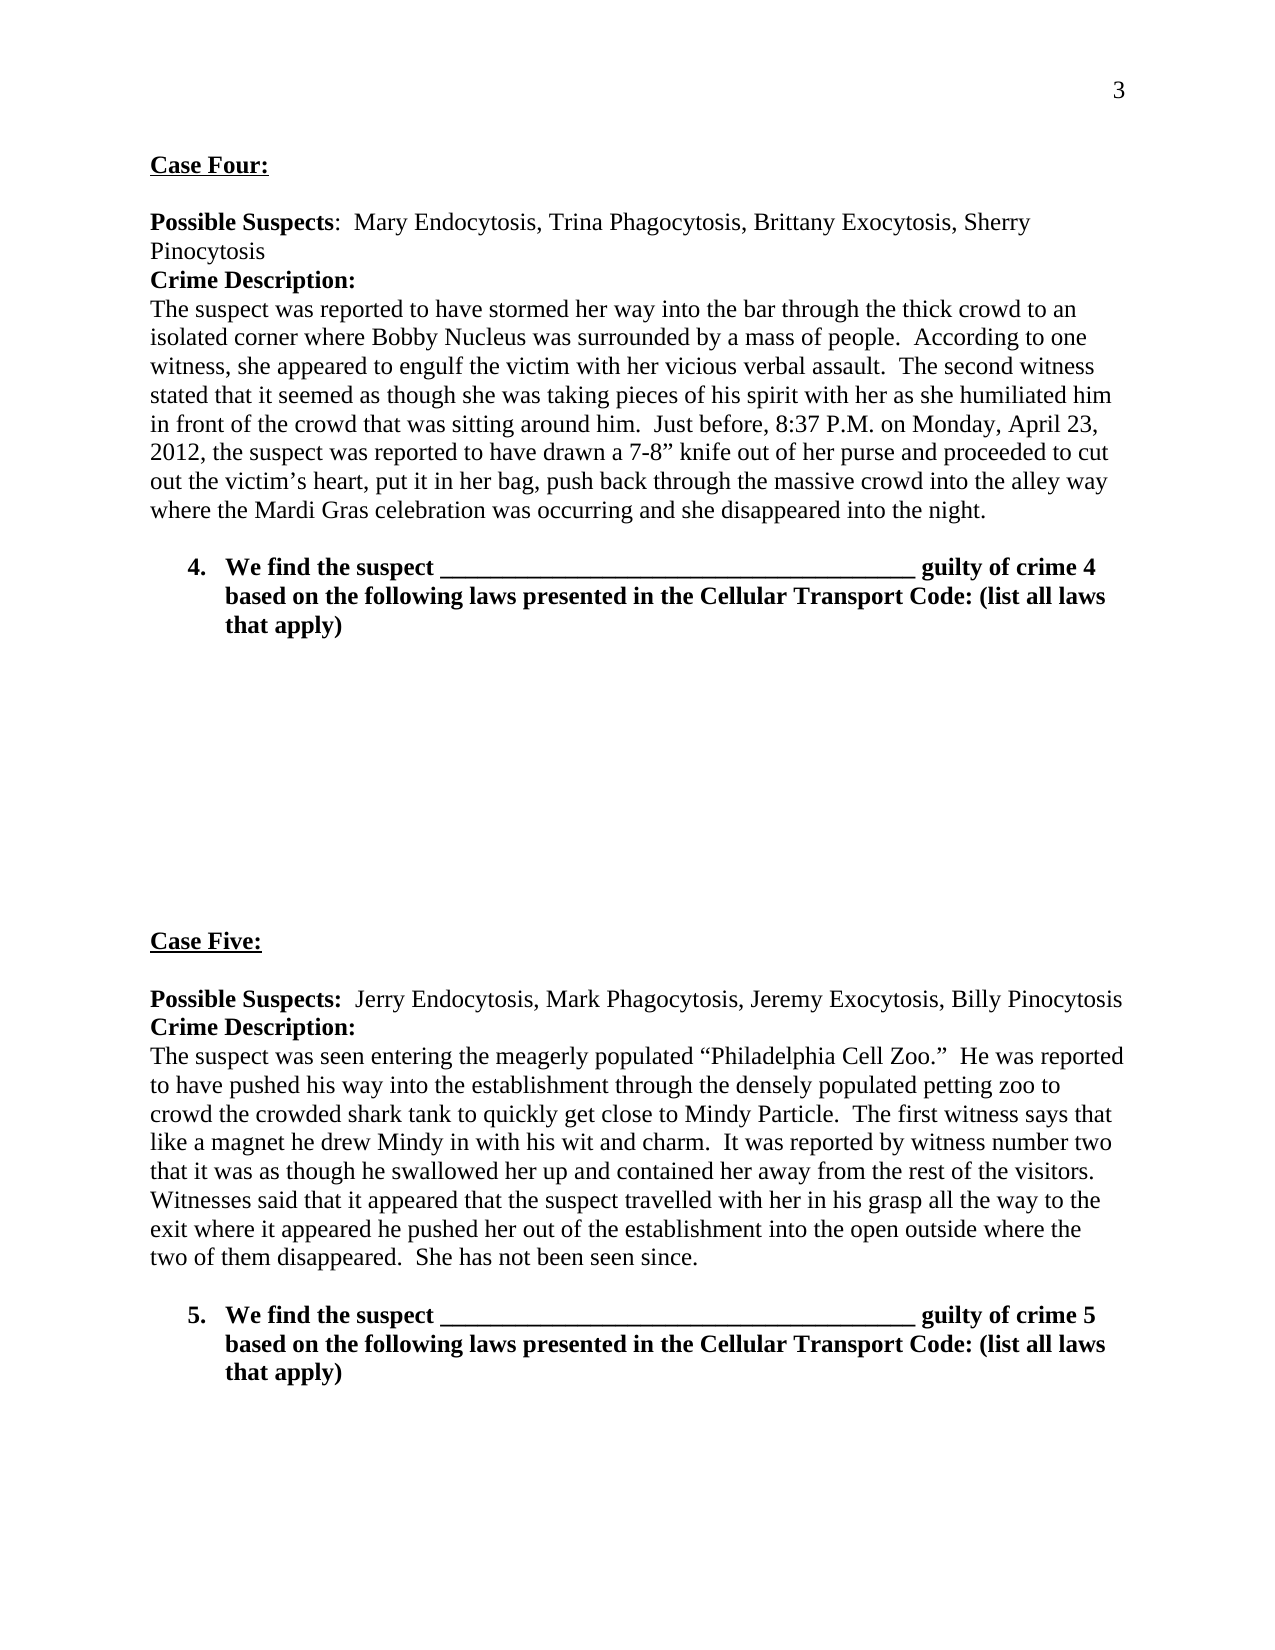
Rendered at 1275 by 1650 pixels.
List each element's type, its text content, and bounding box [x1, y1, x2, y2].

list We find the suspect ______________________________________ guilty of crime 4 based on the following laws presented in the Cellular Transport Code: (list all laws that apply) [187, 552, 1125, 639]
text The suspect was reported to have stormed her way into the bar through the thick crowd to an isolated corner where Bobby Nucleus was surrounded by a mass of people. According to one witness, she appeared to engulf the victim with her vicious verbal assault. The second witness stated that it seemed as though she was taking pieces of his spirit with her as she humiliated him in front of the crowd that was sitting around him. Just before, 8:37 P.M. on Monday, April 23, 2012, the suspect was reported to have drawn a 7-8” knife out of her purse and proceeded to cut out the victim’s heart, put it in her bag, push back through the massive crowd into the alley way where the Mardi Gras celebration was occurring and she disappeared into the night. [150, 294, 1125, 524]
list We find the suspect ______________________________________ guilty of crime 5 based on the following laws presented in the Cellular Transport Code: (list all laws that apply) [187, 1300, 1125, 1386]
text Case Five: [150, 926, 1125, 955]
text Possible Suspects: Jerry Endocytosis, Mark Phagocytosis, Jeremy Exocytosis, Billy Pinocytosis [150, 984, 1125, 1012]
text The suspect was seen entering the meagerly populated “Philadelphia Cell Zoo.” He was reported to have pushed his way into the establishment through the densely populated petting zoo to crowd the crowded shark tank to quickly get close to Mindy Particle. The first witness says that like a magnet he drew Mindy in with his wit and charm. It was reported by witness number two that it was as though he swallowed her up and contained her away from the rest of the visitors. Witnesses said that it appeared that the suspect travelled with her in his grasp all the way to the exit where it appeared he pushed her out of the establishment into the open outside where the two of them disappeared. She has not been seen since. [150, 1041, 1125, 1271]
text Crime Description: [150, 265, 1125, 294]
text Crime Description: [150, 1012, 1125, 1041]
text Case Four: [150, 150, 1125, 179]
text Possible Suspects: Mary Endocytosis, Trina Phagocytosis, Brittany Exocytosis, Sherry Pinocytosis [150, 207, 1125, 265]
